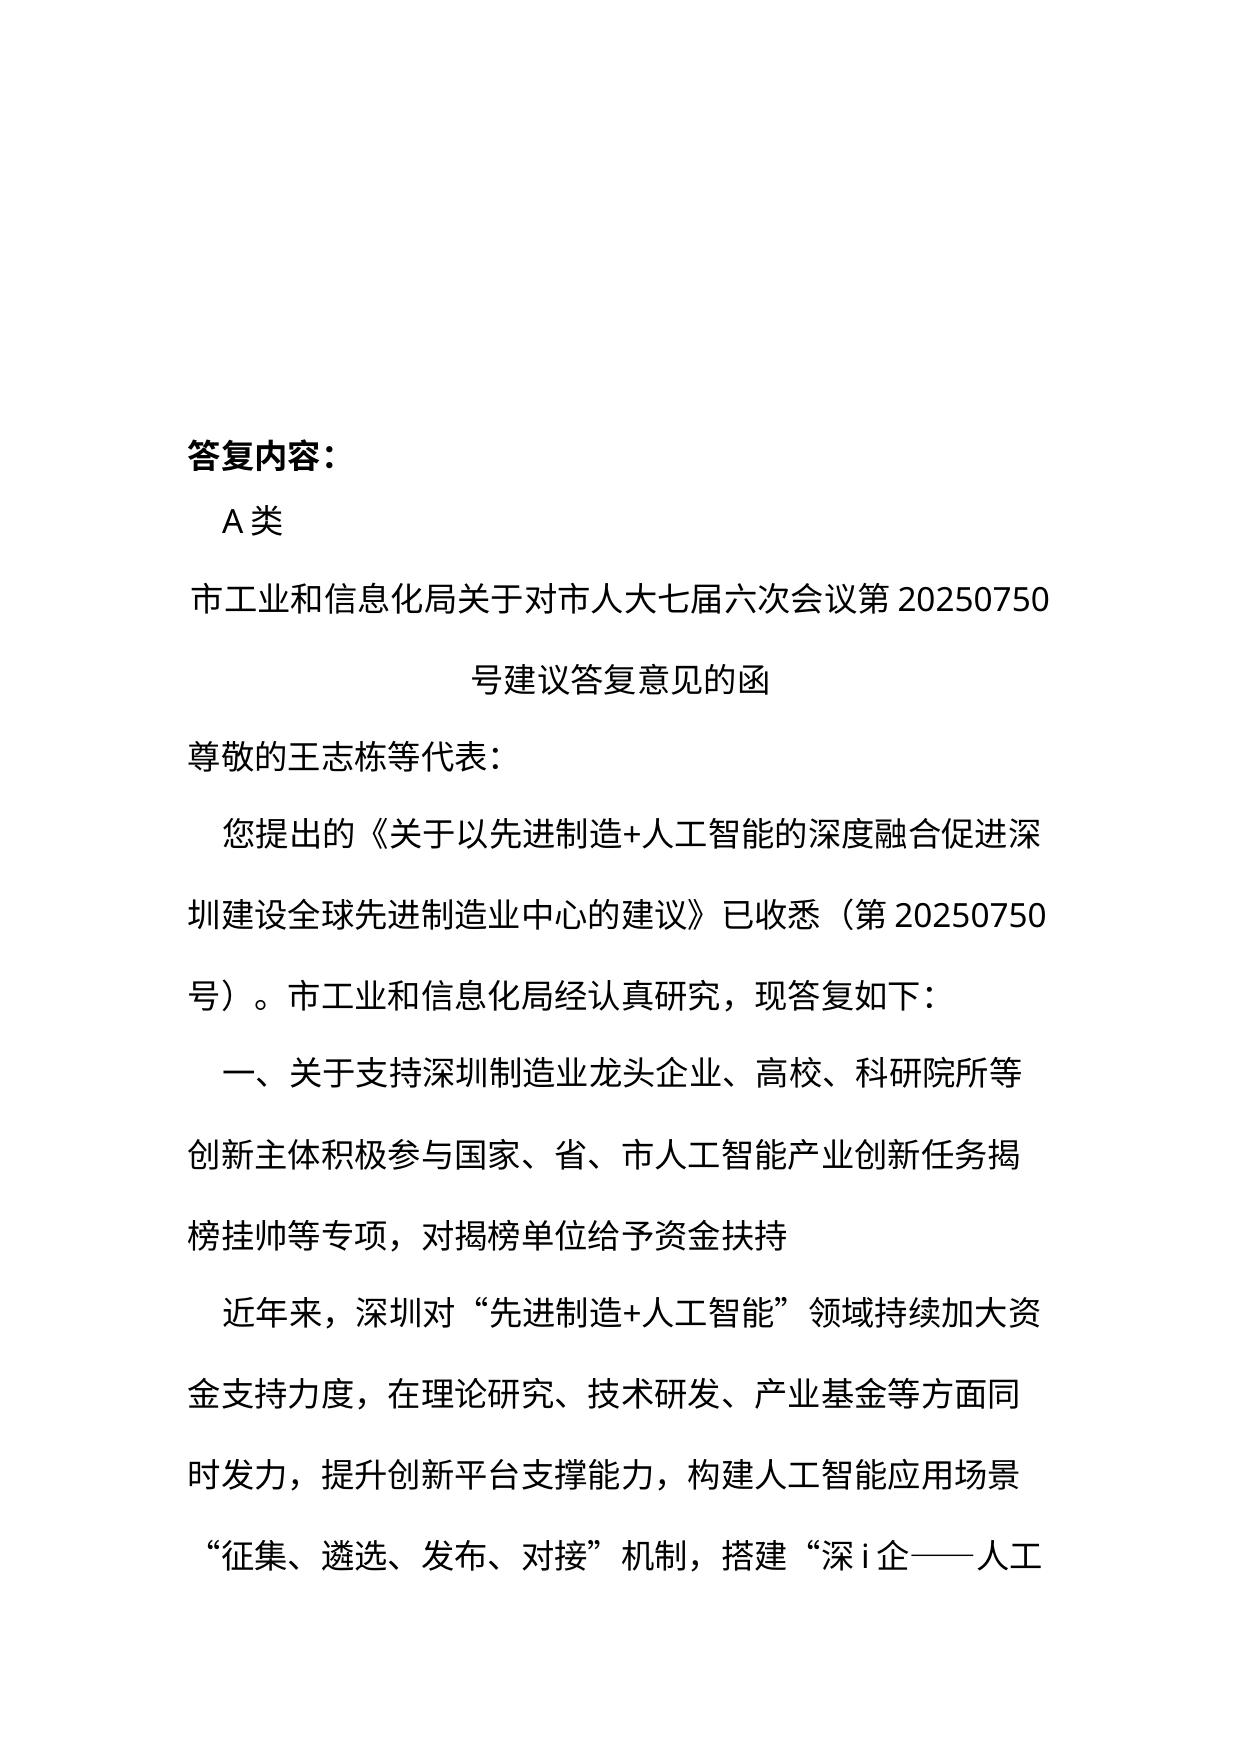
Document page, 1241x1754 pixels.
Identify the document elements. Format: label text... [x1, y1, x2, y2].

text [187, 1278, 1053, 1587]
text 您提出的《关于以先进制造+人工智能的深度融合促进深圳建设全球先进制造业中心的建议》已收悉（第20250750号）。市工业和信息化局经认真研究，现答复如下： [187, 799, 1053, 1027]
text 一、关于支持深圳制造业龙头企业、高校、科研院所等创新主体积极参与国家、省、市人工智能产业创新任务揭榜挂帅等专项，对揭榜单位给予资金扶持 [187, 1039, 1053, 1266]
text 尊敬的王志栋等代表： [187, 722, 1053, 787]
text 市工业和信息化局关于对市人大七届六次会议第20250750号建议答复意见的函 [187, 564, 1053, 710]
text 答复内容： [187, 422, 1053, 487]
text A类 [187, 487, 1053, 552]
